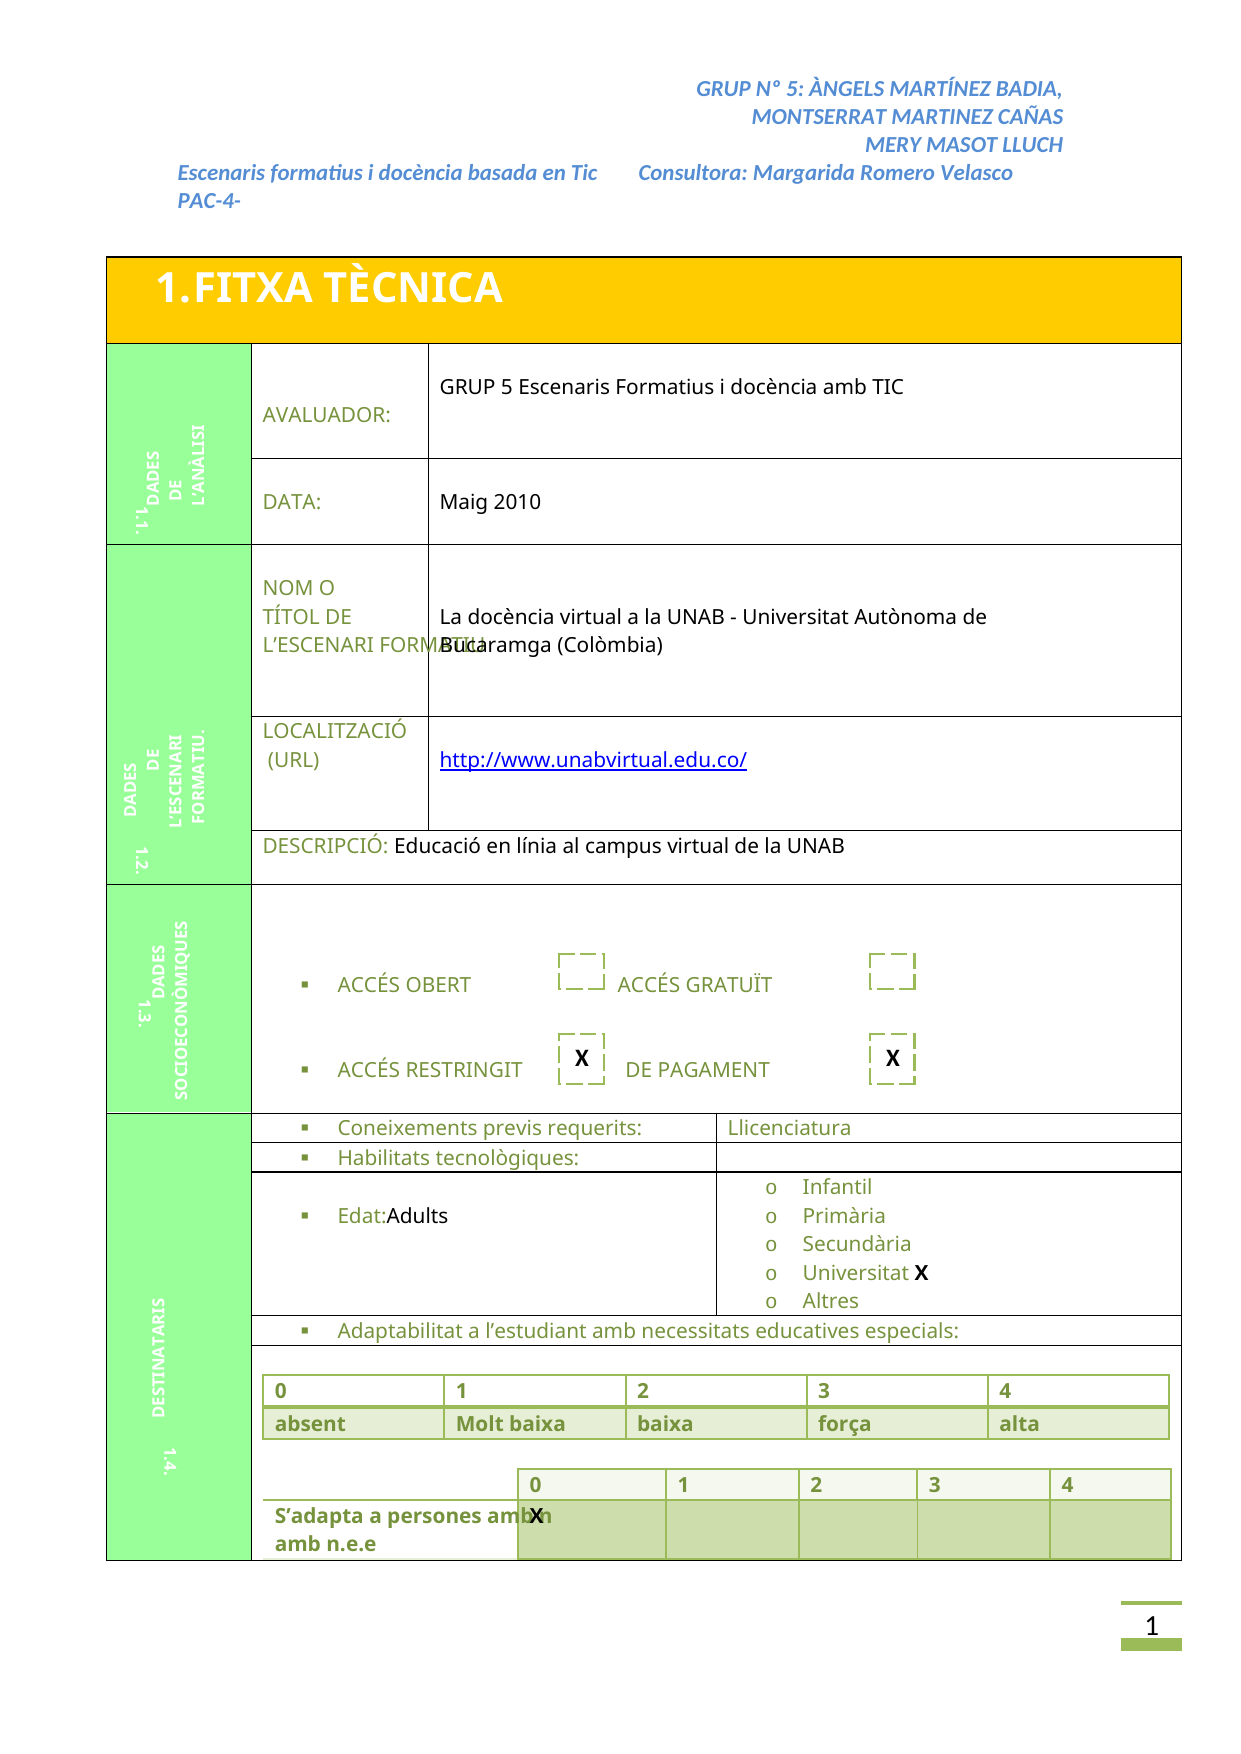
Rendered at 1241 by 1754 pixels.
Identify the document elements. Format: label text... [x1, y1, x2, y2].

table_cell Coneixements previs requerits: [252, 1114, 716, 1142]
table_cell Maig 2010 [429, 459, 1181, 544]
table_cell DESCRIPCIÓ: Educació en línia al campus virtual de la UNAB [252, 831, 1181, 884]
table_header FITXA TÈCNICA [107, 258, 1181, 343]
table_cell http://www.unabvirtual.edu.co/ [429, 717, 1181, 830]
table_cell DESTINATARIS [107, 1114, 251, 1560]
table_cell DADES SOCIOECONÒMIQUES [107, 885, 251, 1112]
table_cell La docència virtual a la UNAB - Universitat Autònoma de Bucaramga (Colòmbia) [429, 545, 1181, 716]
table_cell Llicenciatura [717, 1114, 1181, 1142]
table_cell DADES DE L’ANÀLISI [107, 344, 251, 544]
table_cell NOM O TÍTOL DE L’ESCENARI FORMATIU [252, 545, 428, 716]
table_cell AVALUADOR: [252, 344, 428, 457]
table_cell Adaptabilitat a l’estudiant amb necessitats educatives especials: [252, 1316, 1181, 1344]
table_cell [252, 1346, 1181, 1560]
table_cell Edat:Adults [252, 1173, 716, 1315]
table_cell Infantil Primària Secundària Universitat X Altres [717, 1173, 1181, 1315]
table_cell ACCÉS OBERT ACCÉS GRATUÏT ACCÉS RESTRINGIT DE PAGAMENT [252, 885, 1181, 1112]
table_cell DATA: [252, 459, 428, 544]
table_cell [717, 1143, 1181, 1171]
table_cell GRUP 5 Escenaris Formatius i docència amb TIC [429, 344, 1181, 457]
table_cell Habilitats tecnològiques: [252, 1143, 716, 1171]
table_cell DADES DE L’ESCENARI FORMATIU. [107, 545, 251, 884]
table_cell LOCALITZACIÓ (URL) [252, 717, 428, 830]
